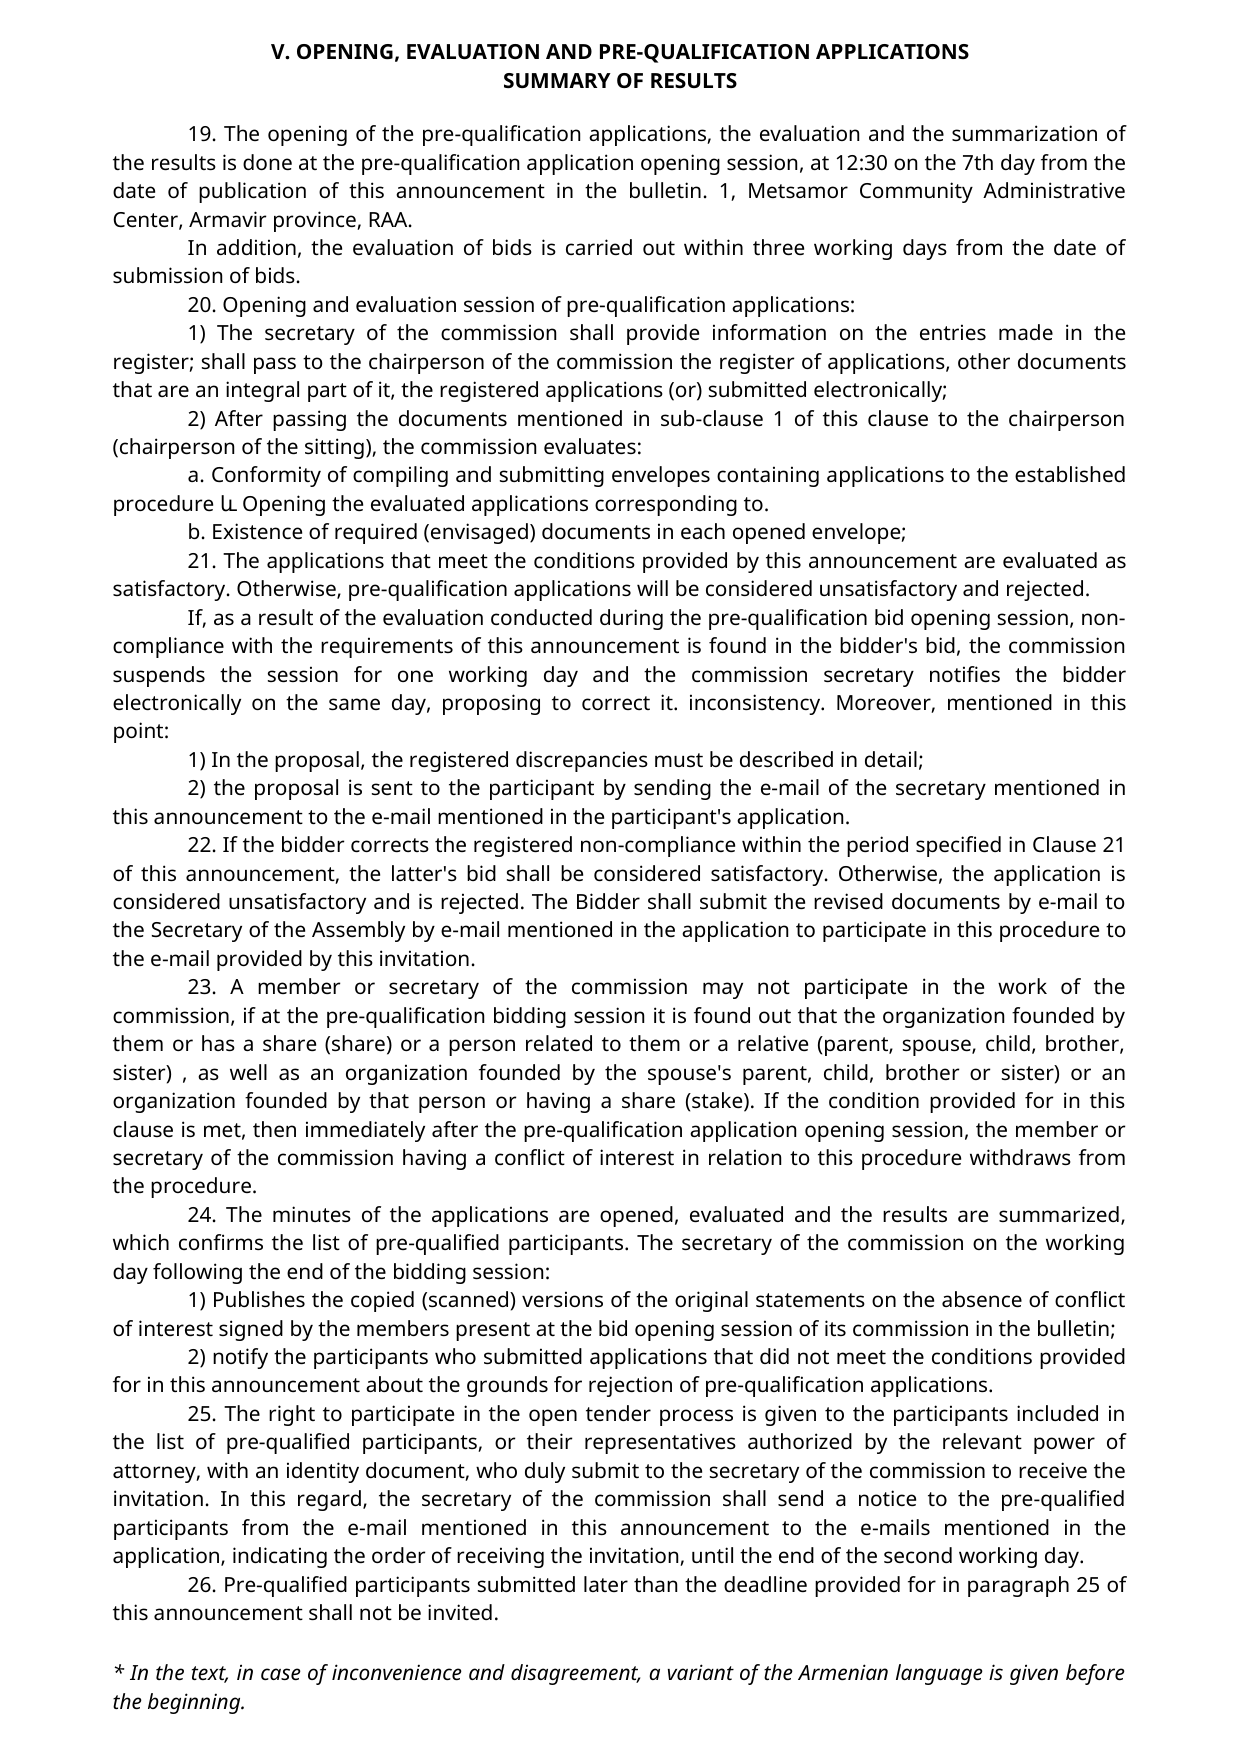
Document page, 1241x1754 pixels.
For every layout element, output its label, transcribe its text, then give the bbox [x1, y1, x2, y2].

text V. OPENING, EVALUATION AND PRE-QUALIFICATION APPLICATIONS [112, 37, 1128, 66]
text 20. Opening and evaluation session of pre-qualification applications: [112, 290, 1128, 318]
text 2) notify the participants who submitted applications that did not meet the conditions provided for in this announcement about the grounds for rejection of pre-qualification applications. [112, 1342, 1128, 1399]
text 2) the proposal is sent to the participant by sending the e-mail of the secretary mentioned in this announcement to the e-mail mentioned in the participant's application. [112, 773, 1128, 830]
text 19. The opening of the pre-qualification applications, the evaluation and the summarization of the results is done at the pre-qualification application opening session, at 12:30 on the 7th day from the date of publication of this announcement in the bulletin. 1, Metsamor Community Administrative Center, Armavir province, RAA. [112, 119, 1128, 233]
text 26. Pre-qualified participants submitted later than the deadline provided for in paragraph 25 of this announcement shall not be invited. [112, 1570, 1128, 1627]
text If, as a result of the evaluation conducted during the pre-qualification bid opening session, non-compliance with the requirements of this announcement is found in the bidder's bid, the commission suspends the session for one working day and the commission secretary notifies the bidder electronically on the same day, proposing to correct it. inconsistency. Moreover, mentioned in this point: [112, 603, 1128, 745]
text SUMMARY OF RESULTS [112, 66, 1128, 94]
text 23. A member or secretary of the commission may not participate in the work of the commission, if at the pre-qualification bidding session it is found out that the organization founded by them or has a share (share) or a person related to them or a relative (parent, spouse, child, brother, sister) , as well as an organization founded by the spouse's parent, child, brother or sister) or an organization founded by that person or having a share (stake). If the condition provided for in this clause is met, then immediately after the pre-qualification application opening session, the member or secretary of the commission having a conflict of interest in relation to this procedure withdraws from the procedure. [112, 972, 1128, 1200]
text 21. The applications that meet the conditions provided by this announcement are evaluated as satisfactory. Otherwise, pre-qualification applications will be considered unsatisfactory and rejected. [112, 546, 1128, 603]
text In addition, the evaluation of bids is carried out within three working days from the date of submission of bids. [112, 233, 1128, 290]
text 2) After passing the documents mentioned in sub-clause 1 of this clause to the chairperson (chairperson of the sitting), the commission evaluates: [112, 404, 1128, 461]
text 22. If the bidder corrects the registered non-compliance within the period specified in Clause 21 of this announcement, the latter's bid shall be considered satisfactory. Otherwise, the application is considered unsatisfactory and is rejected. The Bidder shall submit the revised documents by e-mail to the Secretary of the Assembly by e-mail mentioned in the application to participate in this procedure to the e-mail provided by this invitation. [112, 830, 1128, 972]
text 1) Publishes the copied (scanned) versions of the original statements on the absence of conflict of interest signed by the members present at the bid opening session of its commission in the bulletin; [112, 1285, 1128, 1342]
text 1) The secretary of the commission shall provide information on the entries made in the register; shall pass to the chairperson of the commission the register of applications, other documents that are an integral part of it, the registered applications (or) submitted electronically; [112, 318, 1128, 404]
text b. Existence of required (envisaged) documents in each opened envelope; [112, 517, 1128, 546]
text 24. The minutes of the applications are opened, evaluated and the results are summarized, which confirms the list of pre-qualified participants. The secretary of the commission on the working day following the end of the bidding session: [112, 1200, 1128, 1285]
text 1) In the proposal, the registered discrepancies must be described in detail; [112, 745, 1128, 773]
text a. Conformity of compiling and submitting envelopes containing applications to the established procedure և Opening the evaluated applications corresponding to. [112, 461, 1128, 517]
text 25. The right to participate in the open tender process is given to the participants included in the list of pre-qualified participants, or their representatives authorized by the relevant power of attorney, with an identity document, who duly submit to the secretary of the commission to receive the invitation. In this regard, the secretary of the commission shall send a notice to the pre-qualified participants from the e-mail mentioned in this announcement to the e-mails mentioned in the application, indicating the order of receiving the invitation, until the end of the second working day. [112, 1399, 1128, 1570]
